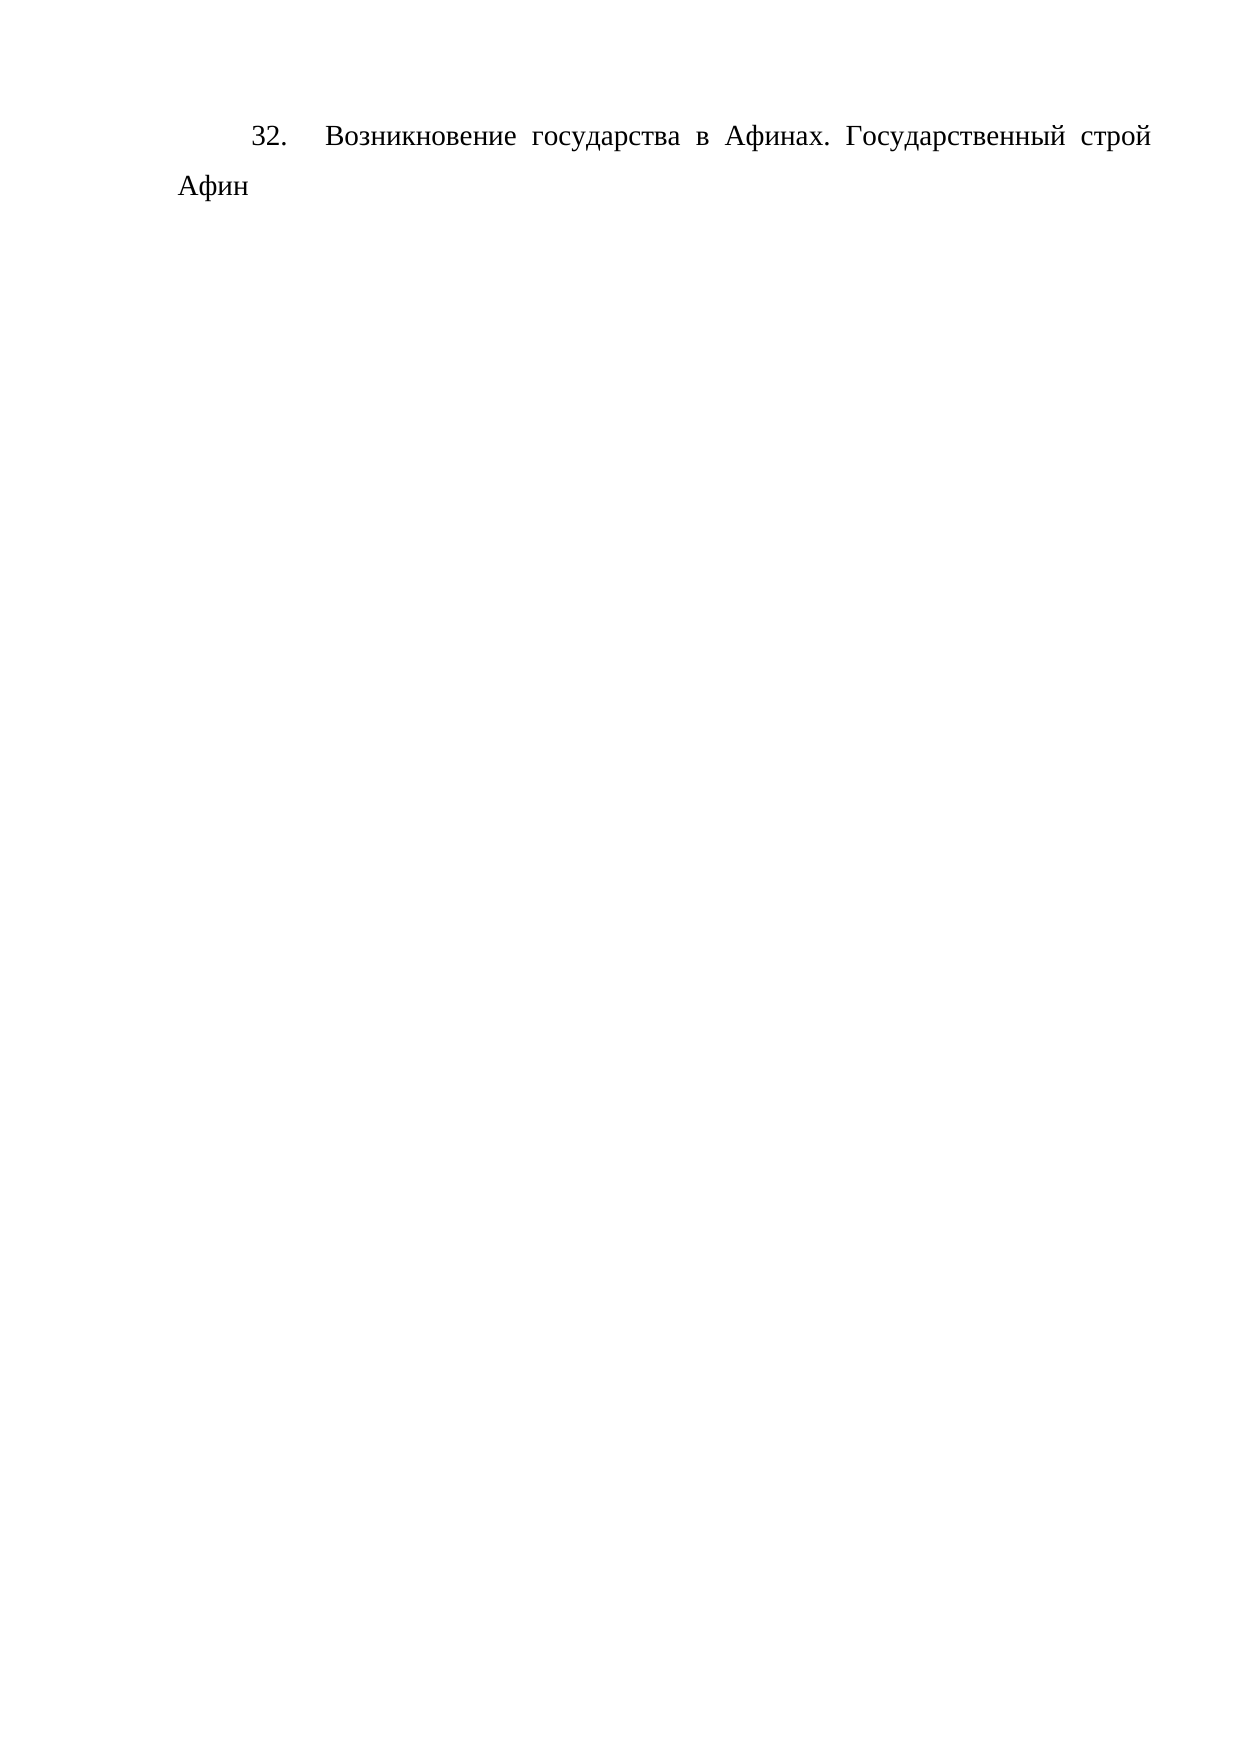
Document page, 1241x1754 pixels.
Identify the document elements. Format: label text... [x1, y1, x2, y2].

list Возникновение государства в Афинах. Государственный строй Афин [177, 118, 1152, 202]
